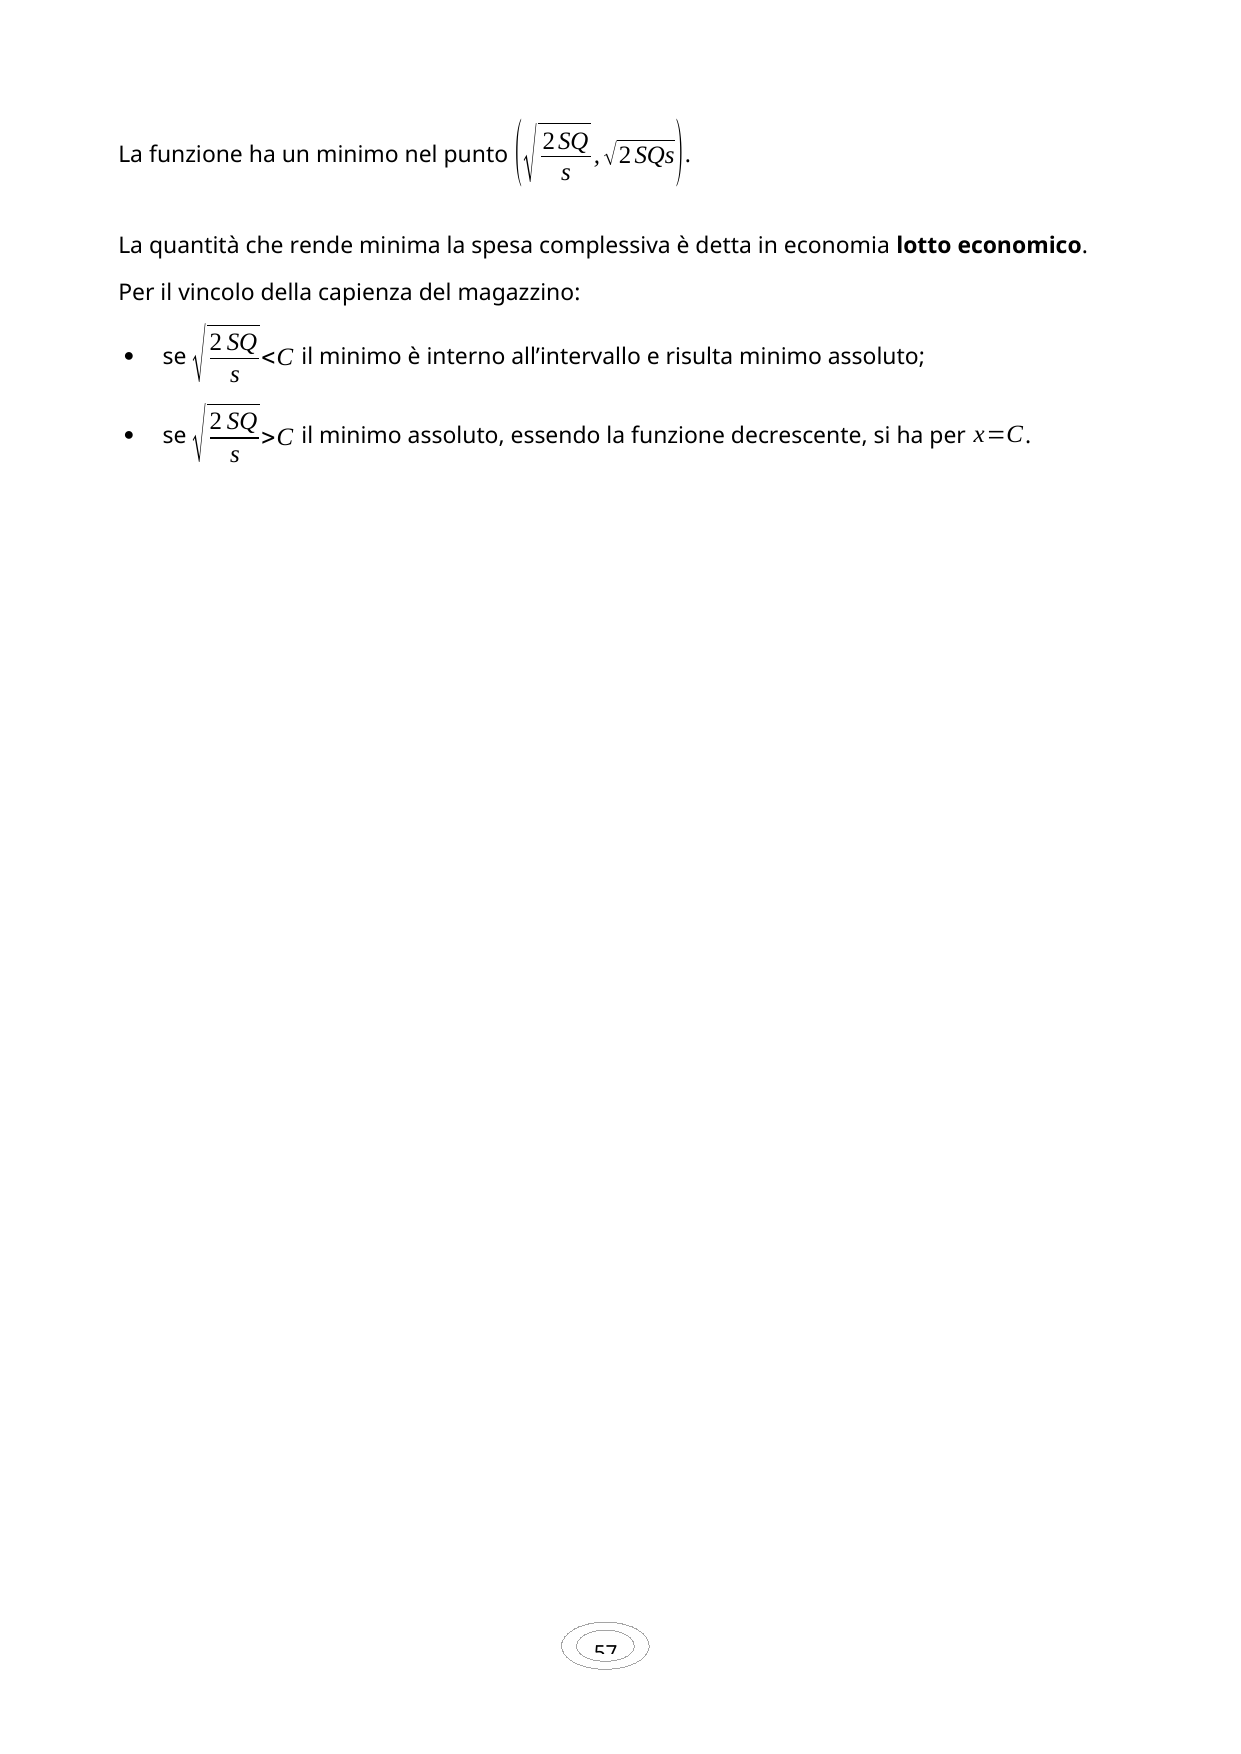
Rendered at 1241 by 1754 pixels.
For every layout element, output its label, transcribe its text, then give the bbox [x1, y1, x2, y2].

text Per il vincolo della capienza del magazzino: [118, 276, 1092, 308]
list se il minimo assoluto, essendo la funzione decrescente, si ha per . [125, 403, 1092, 467]
text La quantità che rende minima la spesa complessiva è detta in economia lotto economico. [118, 229, 1092, 261]
text La funzione ha un minimo nel punto . [118, 118, 1092, 189]
list se il minimo è interno all’intervallo e risulta minimo assoluto; [125, 323, 1092, 387]
